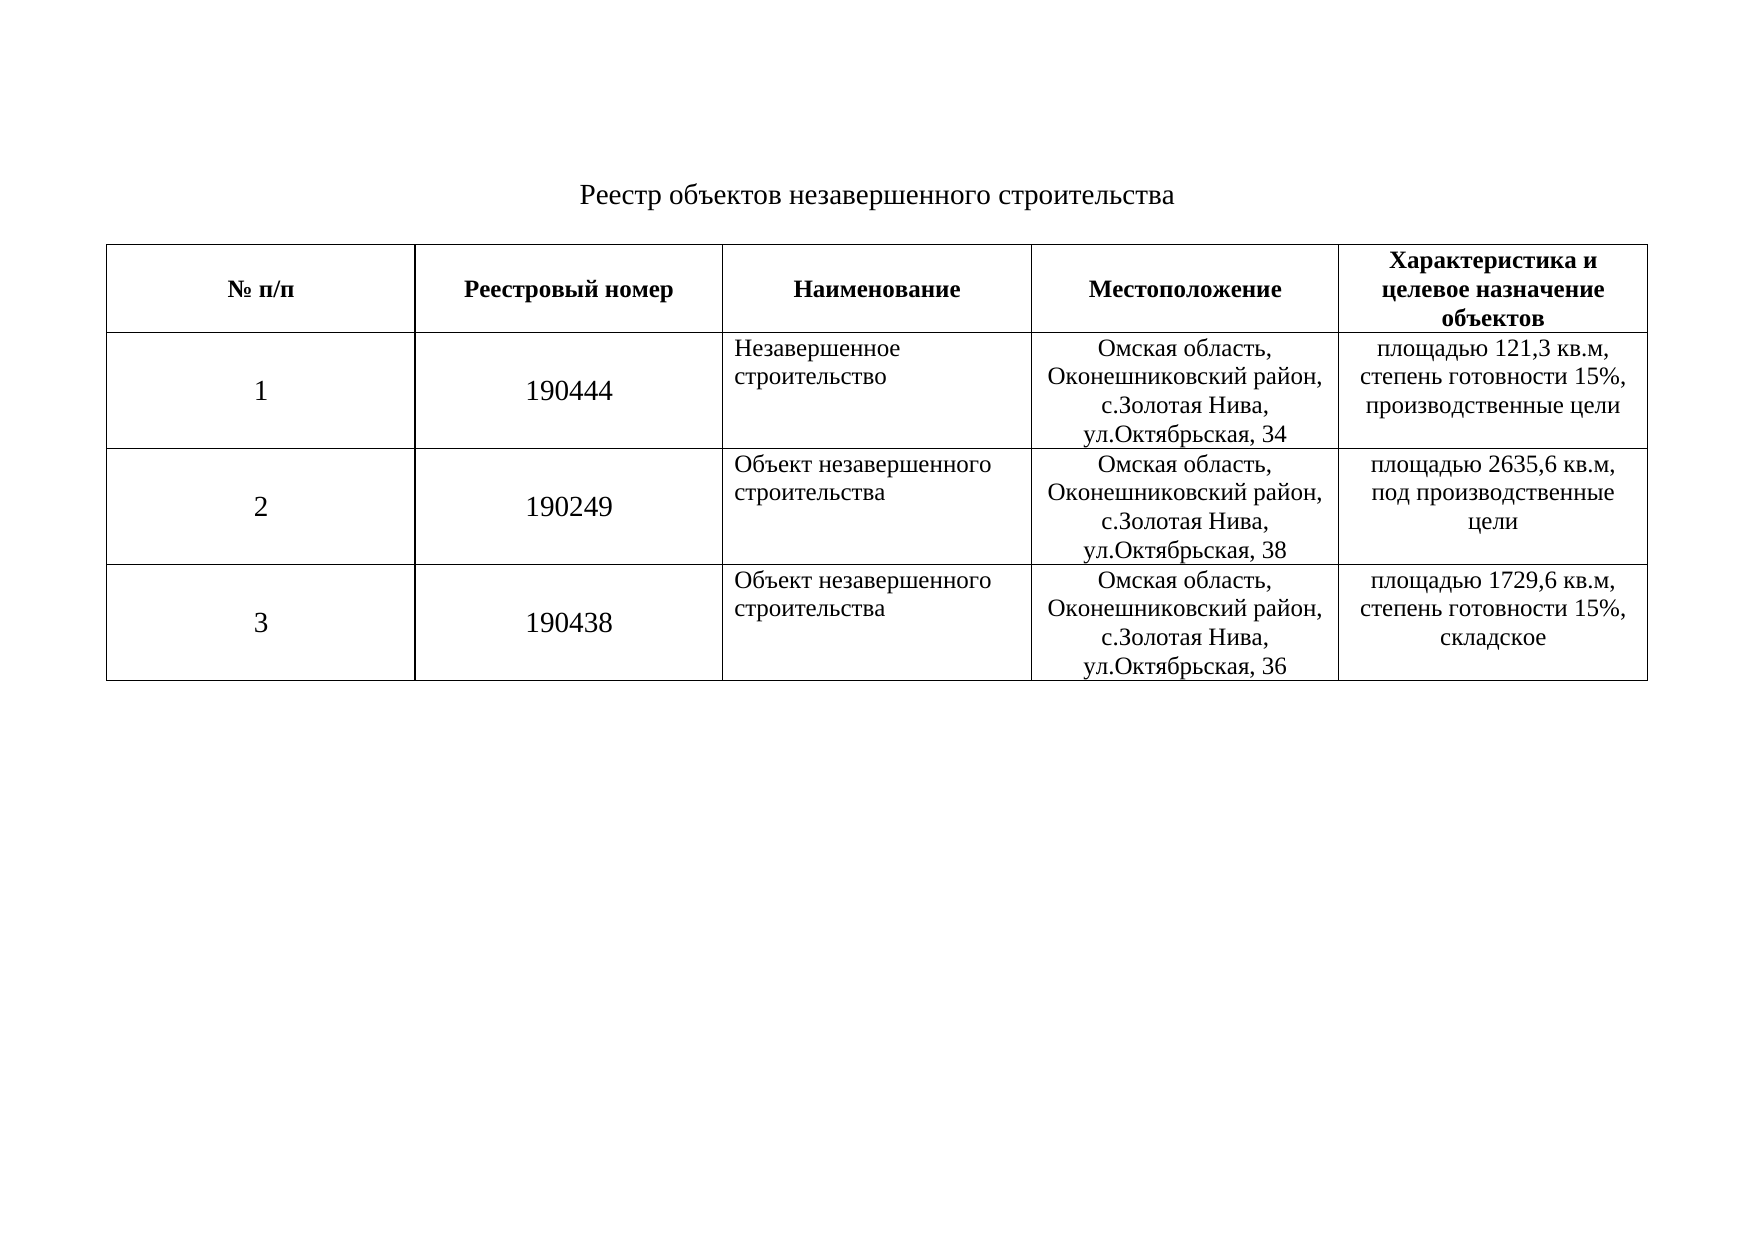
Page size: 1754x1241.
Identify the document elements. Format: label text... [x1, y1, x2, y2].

table_cell 190438 [416, 565, 722, 680]
table_header Реестровый номер [416, 245, 722, 332]
table_header № п/п [107, 245, 414, 332]
table_cell Омская область, Оконешниковский район, с.Золотая Нива, ул.Октябрьская, 34 [1032, 333, 1338, 448]
table_header Характеристика и целевое назначение объектов [1339, 245, 1647, 332]
table_cell площадью 1729,6 кв.м, степень готовности 15%, складское [1339, 565, 1647, 680]
table_cell 3 [107, 565, 414, 680]
table_cell 190249 [416, 449, 722, 564]
table_cell Омская область, Оконешниковский район, с.Золотая Нива, ул.Октябрьская, 36 [1032, 565, 1338, 680]
table_cell площадью 2635,6 кв.м, под производственные цели [1339, 449, 1647, 564]
table_cell Омская область, Оконешниковский район, с.Золотая Нива, ул.Октябрьская, 38 [1032, 449, 1338, 564]
table_header Местоположение [1032, 245, 1338, 332]
table_cell площадью 121,3 кв.м, степень готовности 15%, производственные цели [1339, 333, 1647, 448]
table_cell 2 [107, 449, 414, 564]
table_header Наименование [723, 245, 1031, 332]
text Реестр объектов незавершенного строительства [118, 177, 1636, 211]
table_cell Объект незавершенного строительства [723, 449, 1031, 564]
table_cell Незавершенное строительство [723, 333, 1031, 448]
table_cell Объект незавершенного строительства [723, 565, 1031, 680]
table_cell 190444 [416, 333, 722, 448]
table_cell 1 [107, 333, 414, 448]
